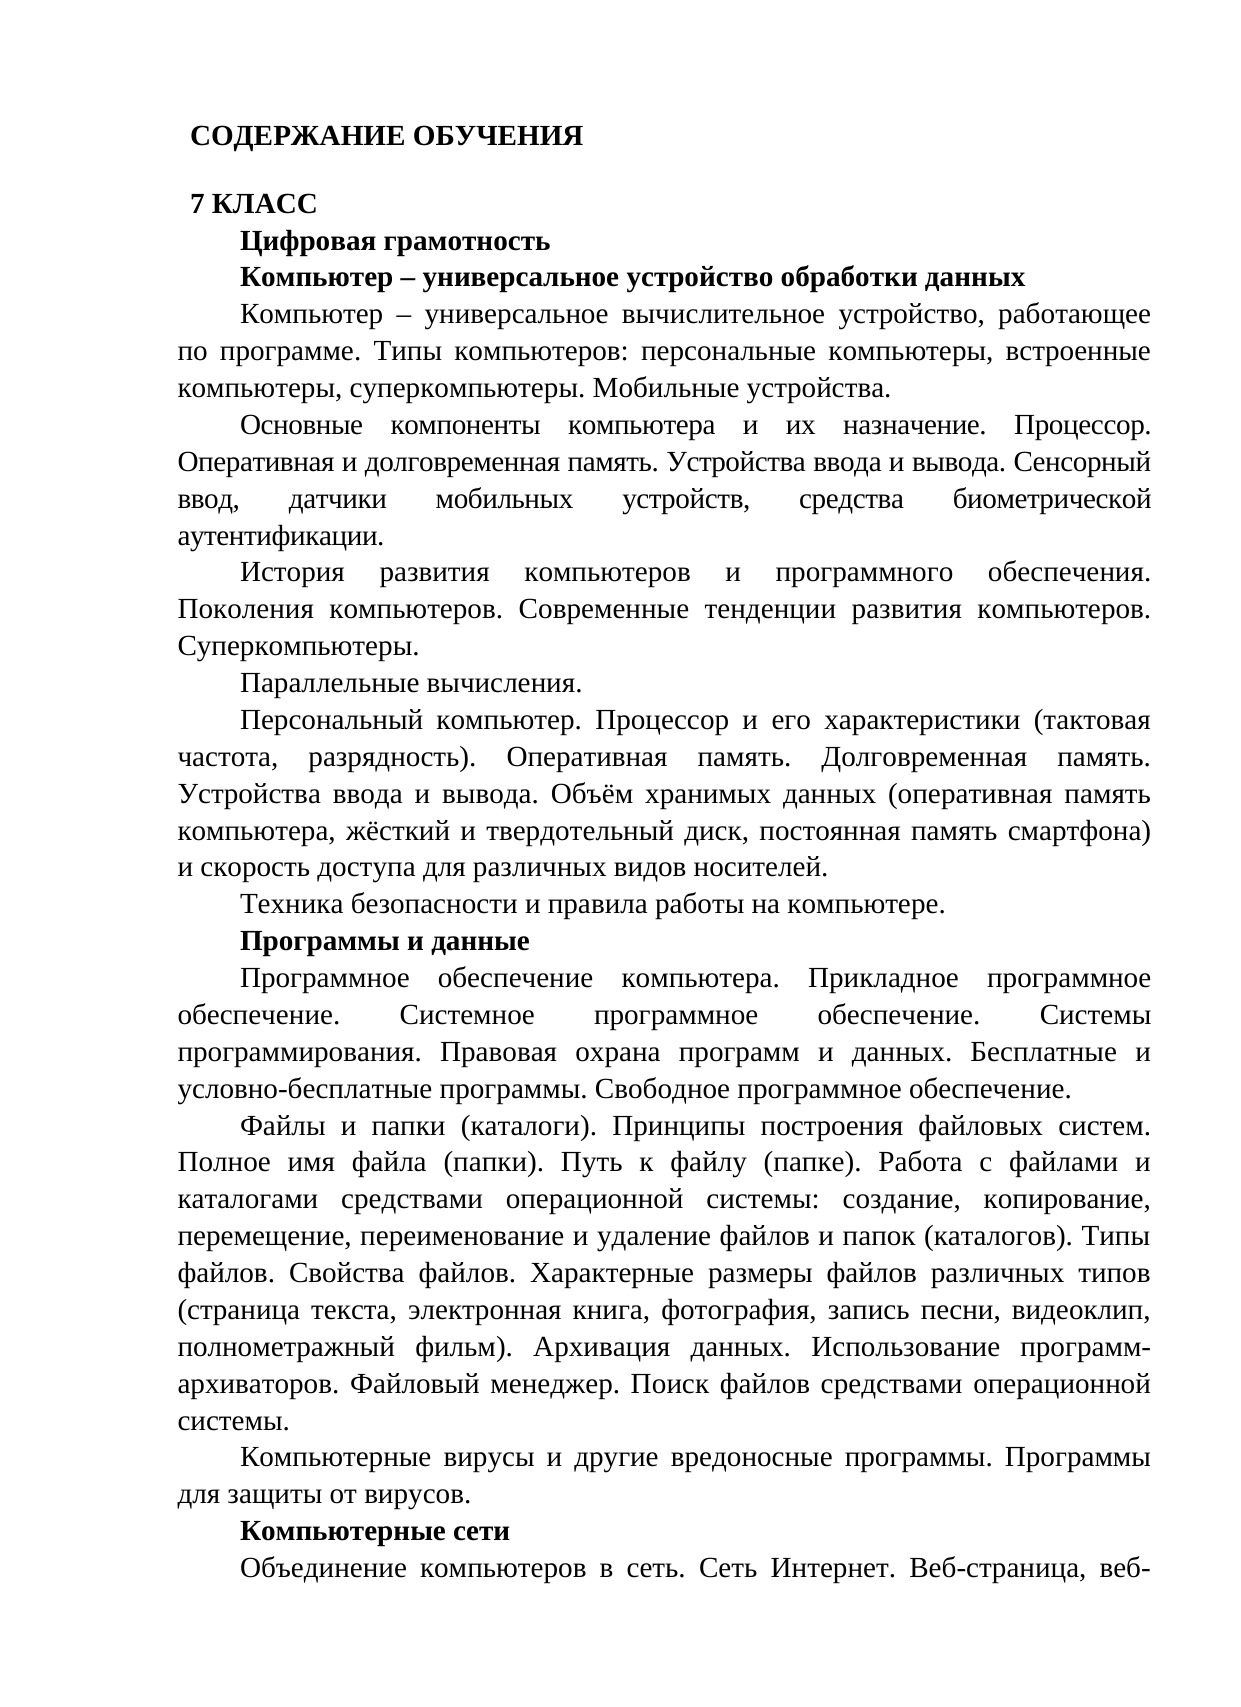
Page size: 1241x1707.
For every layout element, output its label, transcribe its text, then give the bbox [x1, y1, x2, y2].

text Программы и данные [177, 923, 1152, 957]
text СОДЕРЖАНИЕ ОБУЧЕНИЯ [190, 118, 1152, 152]
text 7 КЛАСС [190, 186, 1152, 219]
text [177, 1550, 1152, 1584]
text Компьютер – универсальное устройство обработки данных [177, 259, 1152, 293]
text История развития компьютеров и программного обеспечения. Поколения компьютеров. Современные тенденции развития компьютеров. Суперкомпьютеры. [177, 554, 1152, 662]
text Параллельные вычисления. [177, 665, 1152, 699]
text Компьютерные сети [177, 1513, 1152, 1547]
text Программное обеспечение компьютера. Прикладное программное обеспечение. Системное программное обеспечение. Системы программирования. Правовая охрана программ и данных. Бесплатные и условно-бесплатные программы. Свободное программное обеспечение. [177, 960, 1152, 1104]
text Файлы и папки (каталоги). Принципы построения файловых систем. Полное имя файла (папки). Путь к файлу (папке). Работа с файлами и каталогами средствами операционной системы: создание, копирование, перемещение, переименование и удаление файлов и папок (каталогов). Типы файлов. Свойства файлов. Характерные размеры файлов различных типов (страница текста, электронная книга, фотография, запись песни, видеоклип, полнометражный фильм). Архивация данных. Использование программ-архиваторов. Файловый менеджер. Поиск файлов средствами операционной системы. [177, 1108, 1152, 1436]
text Цифровая грамотность [177, 223, 1152, 256]
text Компьютерные вирусы и другие вредоносные программы. Программы для защиты от вирусов. [177, 1439, 1152, 1510]
text Компьютер – универсальное вычислительное устройство, работающее по программе. Типы компьютеров: персональные компьютеры, встроенные компьютеры, суперкомпьютеры. Мобильные устройства. [177, 296, 1152, 404]
text Персональный компьютер. Процессор и его характеристики (тактовая частота, разрядность). Оперативная память. Долговременная память. Устройства ввода и вывода. Объём хранимых данных (оперативная память компьютера, жёсткий и твердотельный диск, постоянная память смартфона) и скорость доступа для различных видов носителей. [177, 702, 1152, 883]
text Техника безопасности и правила работы на компьютере. [177, 886, 1152, 920]
text Основные компоненты компьютера и их назначение. Процессор. Оперативная и долговременная память. Устройства ввода и вывода. Сенсорный ввод, датчики мобильных устройств, средства биометрической аутентификации. [177, 407, 1152, 551]
